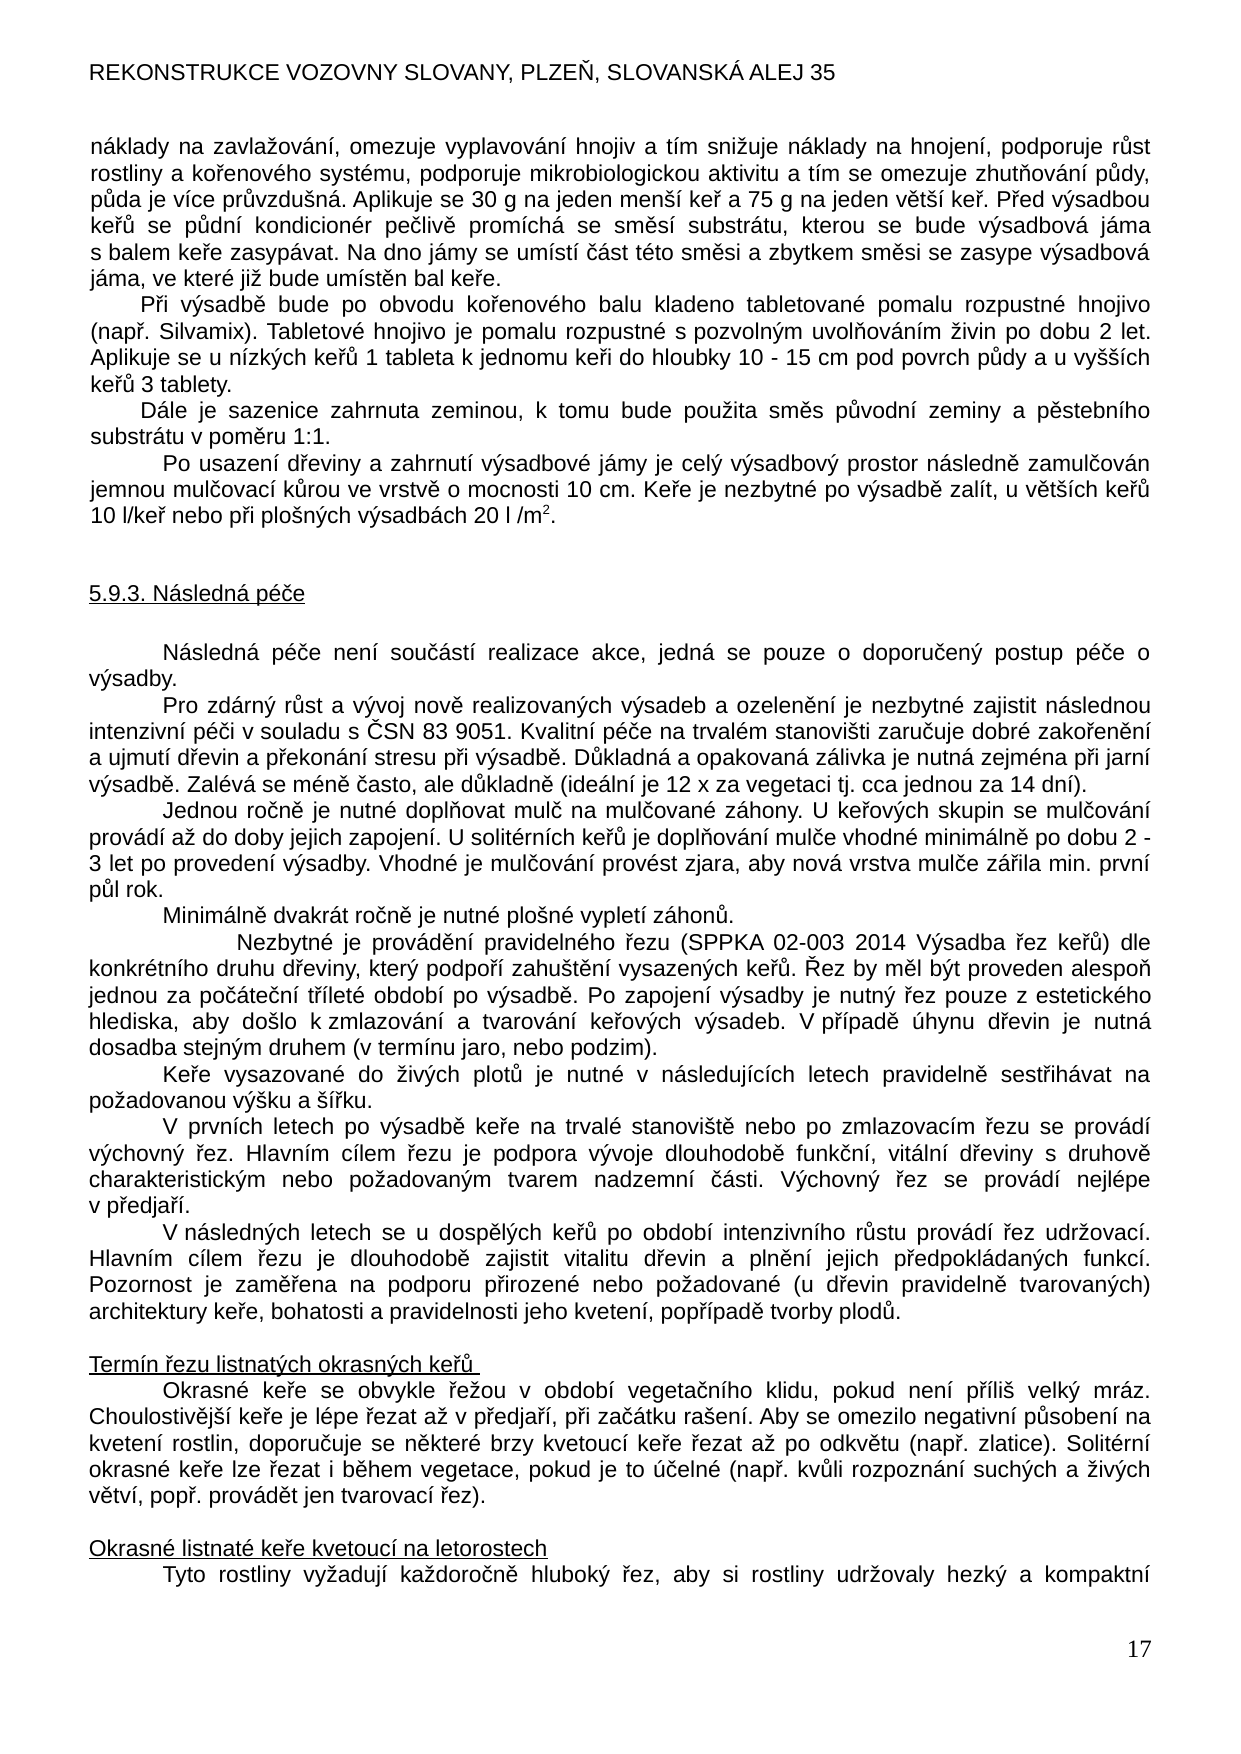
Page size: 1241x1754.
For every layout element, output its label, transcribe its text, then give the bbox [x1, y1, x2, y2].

text Jednou ročně je nutné doplňovat mulč na mulčované záhony. U keřových skupin se mulčování provádí až do doby jejich zapojení. U solitérních keřů je doplňování mulče vhodné minimálně po dobu 2 - 3 let po provedení výsadby. Vhodné je mulčování provést zjara, aby nová vrstva mulče zářila min. první půl rok. [89, 797, 1152, 902]
text Minimálně dvakrát ročně je nutné plošné vypletí záhonů. [89, 902, 1152, 929]
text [90, 133, 1152, 291]
text Při výsadbě bude po obvodu kořenového balu kladeno tabletované pomalu rozpustné hnojivo (např. Silvamix). Tabletové hnojivo je pomalu rozpustné s pozvolným uvolňováním živin po dobu 2 let. Aplikuje se u nízkých keřů 1 tableta k jednomu keři do hloubky 10 - 15 cm pod povrch půdy a u vyšších keřů 3 tablety. [90, 291, 1152, 397]
text Nezbytné je provádění pravidelného řezu (SPPKA 02-003 2014 Výsadba řez keřů) dle konkrétního druhu dřeviny, který podpoří zahuštění vysazených keřů. Řez by měl být proveden alespoň jednou za počáteční tříleté období po výsadbě. Po zapojení výsadby je nutný řez pouze z estetického hlediska, aby došlo k zmlazování a tvarování keřových výsadeb. V případě úhynu dřevin je nutná dosadba stejným druhem (v termínu jaro, nebo podzim). [89, 929, 1152, 1061]
subtitle 5.9.3. Následná péče [89, 580, 1152, 606]
text V prvních letech po výsadbě keře na trvalé stanoviště nebo po zmlazovacím řezu se provádí výchovný řez. Hlavním cílem řezu je podpora vývoje dlouhodobě funkční, vitální dřeviny s druhově charakteristickým nebo požadovaným tvarem nadzemní části. Výchovný řez se provádí nejlépe v předjaří. [89, 1113, 1152, 1219]
text Následná péče není součástí realizace akce, jedná se pouze o doporučený postup péče o výsadby. [89, 639, 1152, 692]
text Keře vysazované do živých plotů je nutné v následujících letech pravidelně sestřihávat na požadovanou výšku a šířku. [89, 1061, 1152, 1113]
text Okrasné keře se obvykle řežou v období vegetačního klidu, pokud není příliš velký mráz. Choulostivější keře je lépe řezat až v předjaří, při začátku rašení. Aby se omezilo negativní působení na kvetení rostlin, doporučuje se některé brzy kvetoucí keře řezat až po odkvětu (např. zlatice). Solitérní okrasné keře lze řezat i během vegetace, pokud je to účelné (např. kvůli rozpoznání suchých a živých větví, popř. provádět jen tvarovací řez). [89, 1377, 1152, 1509]
text Termín řezu listnatých okrasných keřů [89, 1351, 1152, 1377]
text Okrasné listnaté keře kvetoucí na letorostech [89, 1535, 1152, 1561]
text Pro zdárný růst a vývoj nově realizovaných výsadeb a ozelenění je nezbytné zajistit následnou intenzivní péči v souladu s ČSN 83 9051. Kvalitní péče na trvalém stanovišti zaručuje dobré zakořenění a ujmutí dřevin a překonání stresu při výsadbě. Důkladná a opakovaná zálivka je nutná zejména při jarní výsadbě. Zalévá se méně často, ale důkladně (ideální je 12 x za vegetaci tj. cca jednou za 14 dní). [89, 692, 1152, 797]
text Dále je sazenice zahrnuta zeminou, k tomu bude použita směs původní zeminy a pěstebního substrátu v poměru 1:1. [90, 397, 1152, 449]
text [89, 1561, 1152, 1588]
text V následných letech se u dospělých keřů po období intenzivního růstu provádí řez udržovací. Hlavním cílem řezu je dlouhodobě zajistit vitalitu dřevin a plnění jejich předpokládaných funkcí. Pozornost je zaměřena na podporu přirozené nebo požadované (u dřevin pravidelně tvarovaných) architektury keře, bohatosti a pravidelnosti jeho kvetení, popřípadě tvorby plodů. [89, 1219, 1152, 1324]
